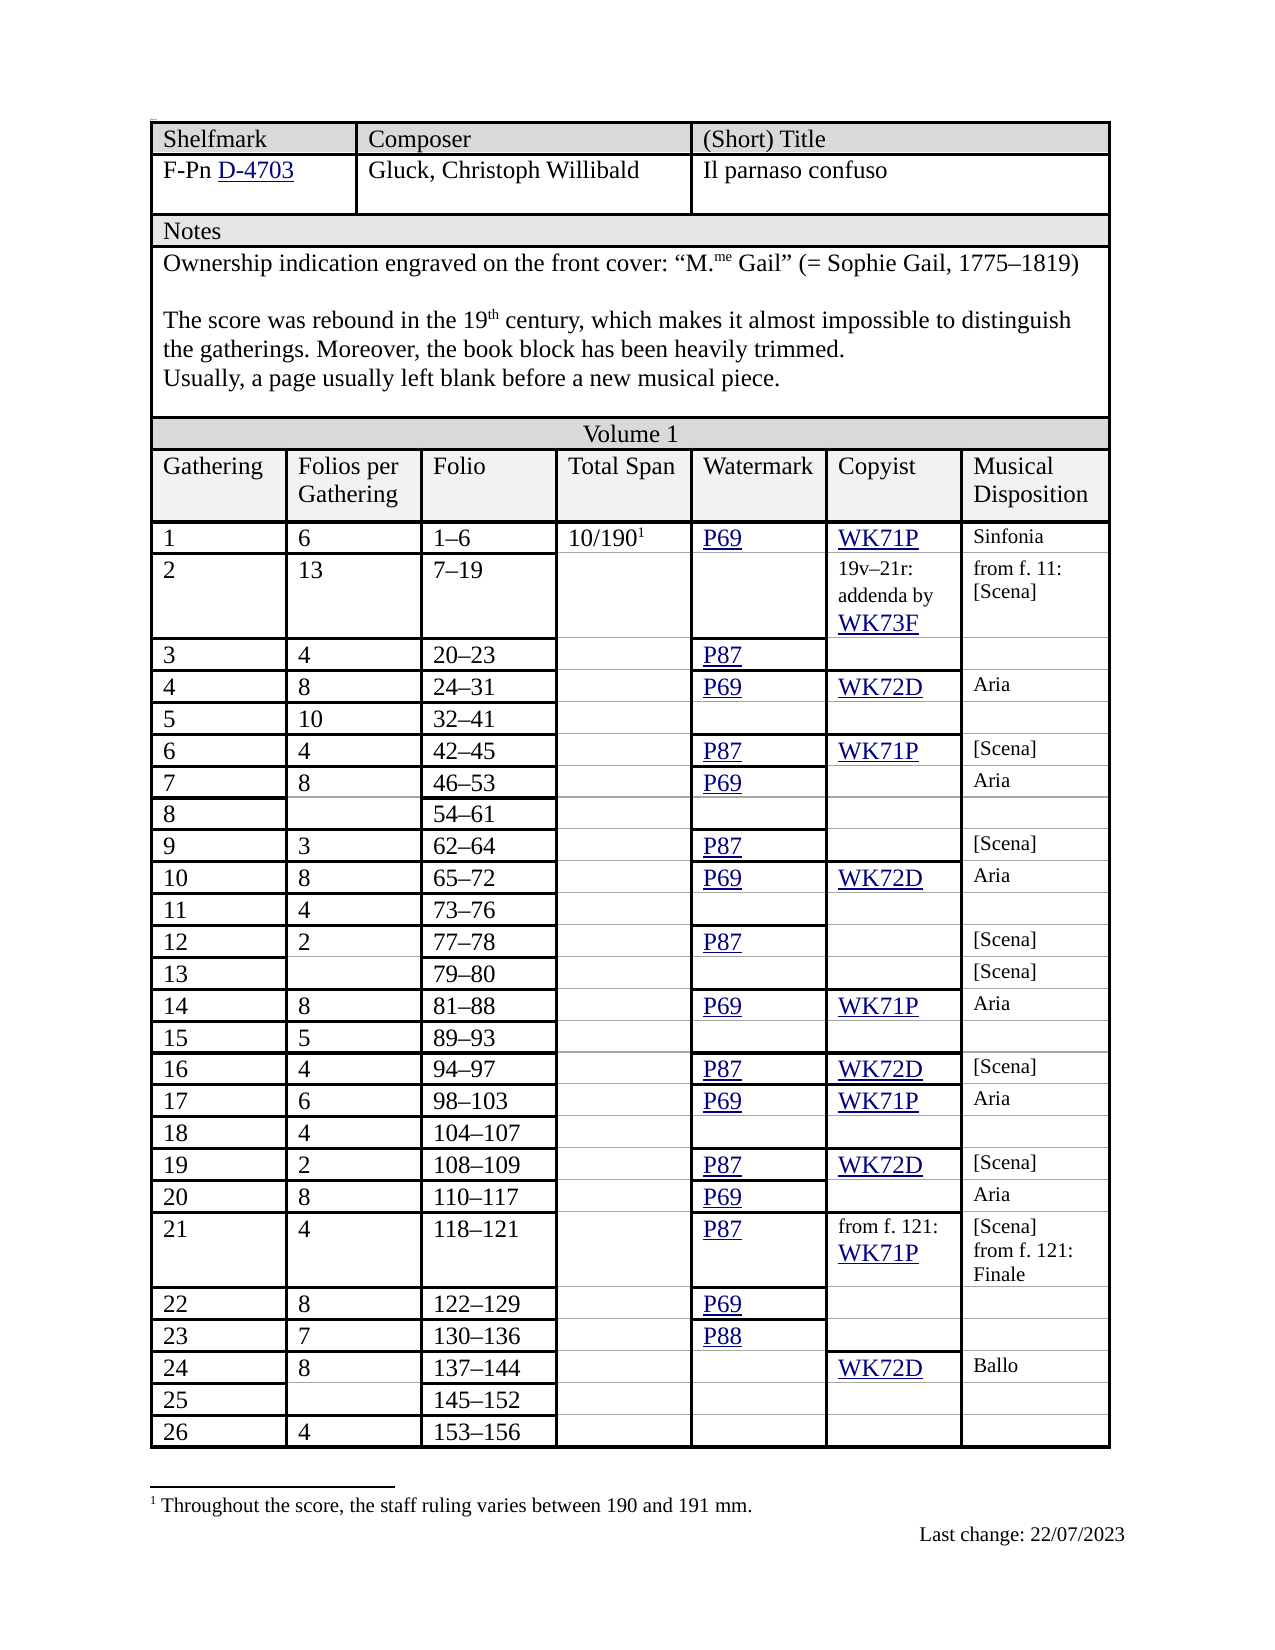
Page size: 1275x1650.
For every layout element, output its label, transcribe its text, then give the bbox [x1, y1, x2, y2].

table_cell WK71P [828, 524, 960, 552]
table_cell Volume 1 [153, 419, 1108, 448]
table_cell [558, 1148, 690, 1179]
table_cell [963, 1116, 1108, 1147]
table_header Composer [358, 124, 690, 152]
table_cell 98–103 [423, 1086, 555, 1115]
table_cell [558, 766, 690, 796]
table_cell 14 [153, 991, 285, 1019]
table_cell WK72D [828, 863, 960, 892]
table_cell 4 [288, 736, 420, 764]
table_cell [558, 1415, 690, 1445]
table_cell [Scena] [963, 1053, 1108, 1083]
table_cell 22 [153, 1289, 285, 1318]
table_cell 21 [153, 1214, 285, 1286]
table_cell [963, 1319, 1108, 1350]
table_cell 110–117 [423, 1182, 555, 1211]
table_cell 65–72 [423, 863, 555, 892]
table_header (Short) Title [693, 124, 1108, 152]
table_cell 20–23 [423, 640, 555, 669]
table_cell 11 [153, 895, 285, 924]
table_cell 8 [153, 800, 285, 828]
table_cell [558, 638, 690, 669]
table_cell 10 [153, 863, 285, 892]
table_cell [693, 798, 825, 828]
table_cell [558, 1319, 690, 1350]
table_cell 6 [288, 524, 420, 552]
table_cell 13 [153, 959, 285, 988]
table_cell [558, 553, 690, 637]
table_cell P87 [693, 736, 825, 764]
table_cell [Scena] [963, 829, 1108, 860]
table_cell 77–78 [423, 927, 555, 956]
table_cell 8 [288, 991, 420, 1019]
table_cell [828, 925, 960, 956]
table_cell P87 [693, 927, 825, 956]
table_cell [828, 1116, 960, 1147]
table_cell [558, 1116, 690, 1147]
table_cell 32–41 [423, 704, 555, 733]
table_cell [558, 1084, 690, 1115]
table_cell [558, 1021, 690, 1051]
table_cell 13 [288, 555, 420, 637]
table_cell [963, 1021, 1108, 1051]
table_cell 137–144 [423, 1353, 555, 1382]
table_cell from f. 121: WK71P [828, 1214, 960, 1286]
table_cell [828, 829, 960, 860]
table_cell Copyist [828, 451, 960, 520]
table_cell [963, 1287, 1108, 1318]
table_cell [Scena] from f. 121: Finale [963, 1212, 1108, 1286]
table_cell [558, 1351, 690, 1382]
table_cell 1 [153, 524, 285, 552]
table_cell [693, 957, 825, 988]
table_cell 12 [153, 927, 285, 956]
table_cell P87 [693, 640, 825, 669]
table_cell 108–109 [423, 1150, 555, 1179]
table_cell 54–61 [423, 800, 555, 828]
table_cell [Scena] [963, 734, 1108, 764]
table_cell 7 [288, 1321, 420, 1350]
table_cell 24 [153, 1353, 285, 1382]
table_cell [558, 893, 690, 924]
table_cell WK71P [828, 736, 960, 764]
table_header Shelfmark [153, 124, 355, 152]
table_cell [828, 1415, 960, 1445]
table_cell [828, 1021, 960, 1051]
table_cell 24–31 [423, 672, 555, 701]
table_cell 8 [288, 1182, 420, 1211]
table_cell [963, 1415, 1108, 1445]
table_cell 19 [153, 1150, 285, 1179]
table_cell 25 [153, 1385, 285, 1413]
table_cell Aria [963, 1084, 1108, 1115]
table_cell [828, 1287, 960, 1318]
table_cell [558, 1180, 690, 1211]
table_cell P87 [693, 1055, 825, 1083]
table_cell [828, 1383, 960, 1413]
table_cell 10 [288, 704, 420, 733]
table_cell WK71P [828, 991, 960, 1019]
table_cell Il parnaso confuso [693, 156, 1108, 213]
table_cell Watermark [693, 451, 825, 520]
table_cell [558, 734, 690, 764]
table_cell P69 [693, 1289, 825, 1318]
table_cell 89–93 [423, 1023, 555, 1051]
table_cell [693, 893, 825, 924]
table_cell 6 [153, 736, 285, 764]
table_cell 73–76 [423, 895, 555, 924]
table_cell 2 [153, 555, 285, 637]
table_cell [963, 638, 1108, 669]
table_cell P87 [693, 831, 825, 860]
table_cell P69 [693, 672, 825, 701]
table_cell Folio [423, 451, 555, 520]
table_cell 16 [153, 1055, 285, 1083]
table_cell Sinfonia [963, 524, 1108, 552]
table_cell 8 [288, 768, 420, 796]
table_cell [828, 702, 960, 733]
table_cell [828, 1180, 960, 1211]
table_cell [828, 766, 960, 796]
table_cell from f. 11: [Scena] [963, 553, 1108, 637]
table_cell [828, 893, 960, 924]
table_cell [558, 957, 690, 988]
table_cell 9 [153, 831, 285, 860]
table_cell WK72D [828, 1150, 960, 1179]
table_cell 42–45 [423, 736, 555, 764]
table_cell WK72D [828, 1055, 960, 1083]
table_cell P87 [693, 1214, 825, 1286]
table_cell [558, 670, 690, 701]
table_cell Aria [963, 670, 1108, 701]
table_cell [693, 702, 825, 733]
table_cell [558, 861, 690, 892]
table_cell 23 [153, 1321, 285, 1350]
table_cell 2 [288, 1150, 420, 1179]
table_cell [828, 1319, 960, 1350]
table_cell 4 [288, 895, 420, 924]
table_cell P69 [693, 1182, 825, 1211]
table_cell 4 [288, 640, 420, 669]
table_cell [558, 798, 690, 828]
table_cell Musical Disposition [963, 451, 1108, 520]
table_cell [558, 989, 690, 1019]
table_cell [963, 893, 1108, 924]
table_cell 5 [153, 704, 285, 733]
table_cell 4 [288, 1118, 420, 1147]
table_cell 18 [153, 1118, 285, 1147]
table_cell 130–136 [423, 1321, 555, 1350]
table_cell 8 [288, 863, 420, 892]
table_cell 79–80 [423, 959, 555, 988]
table_cell 6 [288, 1086, 420, 1115]
table_cell 8 [288, 672, 420, 701]
table_cell P88 [693, 1321, 825, 1350]
table_cell [693, 1116, 825, 1147]
table_cell P69 [693, 524, 825, 552]
table_cell [558, 702, 690, 733]
table_cell WK71P [828, 1086, 960, 1115]
table_cell 46–53 [423, 768, 555, 796]
table_cell 20 [153, 1182, 285, 1211]
table_cell [693, 1415, 825, 1445]
table_cell Ownership indication engraved on the front cover: “M.me Gail” (= Sophie Gail, 1775–1819) The score was rebound in the 19th century, which makes it almost impossible to distinguish the gatherings. Moreover, the book block has been heavily trimmed. Usually, a page usually left blank before a new musical piece. [153, 248, 1108, 416]
table_cell Gluck, Christoph Willibald [358, 156, 690, 213]
table_cell 19v–21r: addenda by WK73F [828, 553, 960, 637]
table_cell 153–156 [423, 1417, 555, 1445]
table_cell Aria [963, 861, 1108, 892]
table_cell 3 [288, 831, 420, 860]
table_cell 1–6 [423, 524, 555, 552]
table_cell [828, 638, 960, 669]
table_cell [558, 1287, 690, 1318]
table_cell Notes [153, 216, 1108, 245]
table_cell 10/190 [558, 524, 690, 552]
table_cell 4 [288, 1417, 420, 1445]
table_cell [558, 1212, 690, 1286]
table_cell 4 [153, 672, 285, 701]
table_cell [693, 1383, 825, 1413]
table_cell P87 [693, 1150, 825, 1179]
table_cell [Scena] [963, 925, 1108, 956]
table_cell 7 [153, 768, 285, 796]
table_cell [558, 1383, 690, 1413]
table_cell P69 [693, 1086, 825, 1115]
table_cell Aria [963, 766, 1108, 796]
table_cell 94–97 [423, 1055, 555, 1083]
table_cell [693, 553, 825, 637]
table_cell WK72D [828, 672, 960, 701]
table_cell 3 [153, 640, 285, 669]
table_cell 8 [288, 1289, 420, 1318]
table_cell P69 [693, 863, 825, 892]
table_cell Ballo [963, 1351, 1108, 1382]
table_cell [Scena] [963, 957, 1108, 988]
table_cell 4 [288, 1055, 420, 1083]
table_cell [558, 829, 690, 860]
table_cell [693, 1021, 825, 1051]
table_cell 145–152 [423, 1385, 555, 1413]
table_cell P69 [693, 991, 825, 1019]
table_cell WK72D [828, 1353, 960, 1382]
table_cell 4 [288, 1214, 420, 1286]
table_cell 2 [288, 927, 420, 956]
table_cell 122–129 [423, 1289, 555, 1318]
table_cell Aria [963, 989, 1108, 1019]
table_cell 26 [153, 1417, 285, 1445]
table_cell P69 [693, 768, 825, 796]
table_cell [288, 798, 420, 828]
table_cell 104–107 [423, 1118, 555, 1147]
table_cell Folios per Gathering [288, 451, 420, 520]
table_cell 7–19 [423, 555, 555, 637]
table_cell 15 [153, 1023, 285, 1051]
table_cell [558, 925, 690, 956]
table_cell 62–64 [423, 831, 555, 860]
table_cell [558, 1053, 690, 1083]
table_cell [Scena] [963, 1148, 1108, 1179]
table_cell 81–88 [423, 991, 555, 1019]
table_cell Total Span [558, 451, 690, 520]
table_cell 8 [288, 1353, 420, 1382]
table_cell [288, 1383, 420, 1413]
table_cell 118–121 [423, 1214, 555, 1286]
table_cell F-Pn D-4703 [153, 156, 355, 213]
table_cell [693, 1351, 825, 1382]
table_cell 5 [288, 1023, 420, 1051]
table_cell [963, 798, 1108, 828]
table_cell [828, 957, 960, 988]
table_cell 17 [153, 1086, 285, 1115]
table_cell Gathering [153, 451, 285, 520]
table_cell [963, 702, 1108, 733]
table_cell [288, 957, 420, 988]
table_cell [828, 798, 960, 828]
table_cell Aria [963, 1180, 1108, 1211]
table_cell [963, 1383, 1108, 1413]
